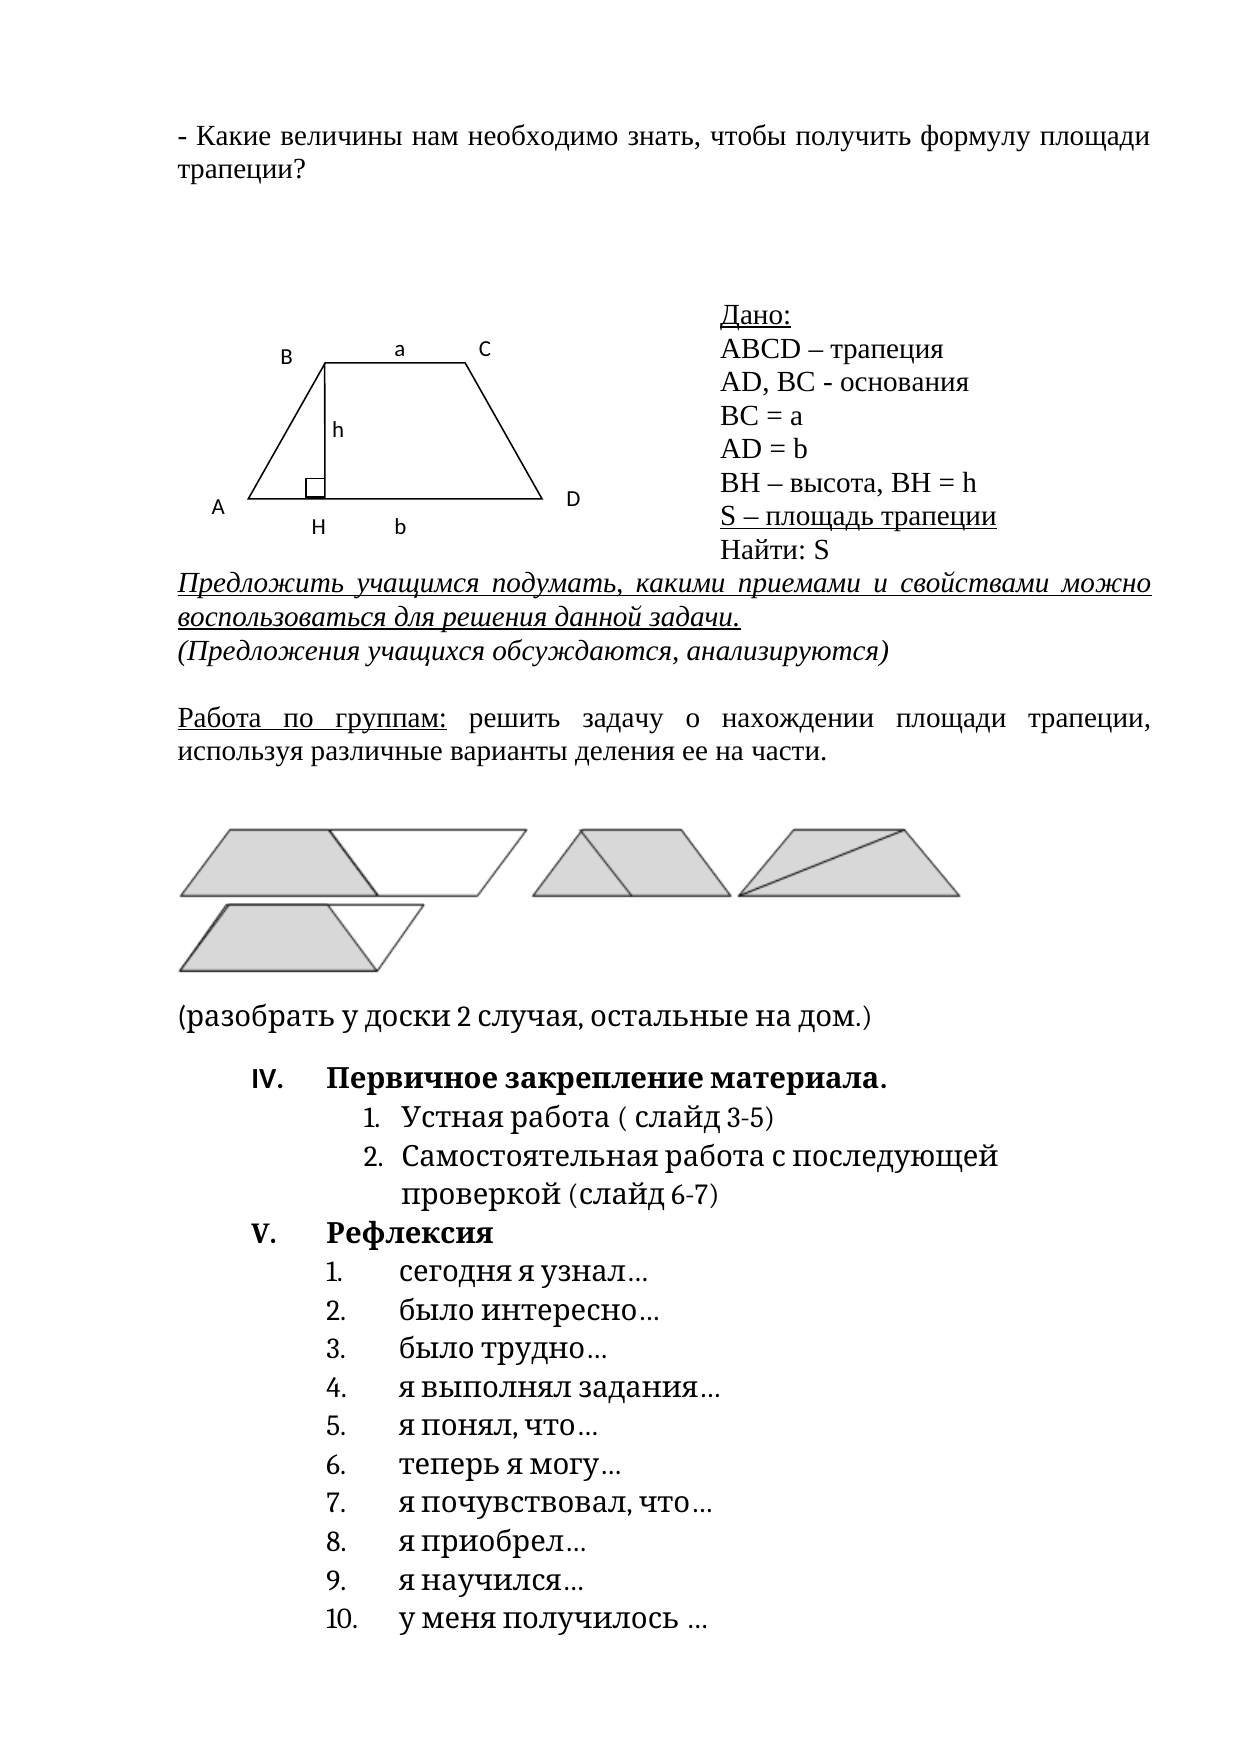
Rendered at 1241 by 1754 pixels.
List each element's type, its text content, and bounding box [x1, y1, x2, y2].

list 6. теперь я могу… [326, 1448, 1152, 1482]
list Устная работа ( слайд 3-5) [364, 1101, 1152, 1135]
list 4. я выполнял задания… [326, 1371, 1152, 1404]
text (разобрать у доски 2 случая, остальные на дом.) [177, 998, 1152, 1034]
list Самостоятельная работа с последующей проверкой (слайд 6-7) [364, 1140, 1152, 1212]
list Рефлексия [251, 1217, 1152, 1250]
text (Предложения учащихся обсуждаются, анализируются) [177, 633, 1152, 666]
list 7. я почувствовал, что… [326, 1487, 1152, 1520]
list 3. было трудно… [326, 1332, 1152, 1366]
list 9. я научился… [326, 1564, 1152, 1597]
list 10. у меня получилось … [326, 1602, 1152, 1636]
table_header [166, 297, 709, 566]
list 5. я понял, что… [326, 1409, 1152, 1443]
list 1. сегодня я узнал… [326, 1255, 1152, 1289]
text Предложить учащимся подумать, какими приемами и свойствами можно воспользоваться для решения данной задачи. [177, 596, 1152, 633]
list 2. было интересно… [326, 1294, 1152, 1327]
table_header Дано: ABCD – трапеция AD, BC - основания BC = a AD = b BH – высота, BH = h S – площадь трапеции Найти: S [709, 297, 1163, 566]
list 8. я приобрел… [326, 1525, 1152, 1559]
picture [177, 828, 964, 899]
picture [177, 903, 429, 974]
list Первичное закрепление материала. [251, 1060, 1152, 1096]
text Работа по группам: решить задачу о нахождении площади трапеции, используя различные варианты деления ее на части. [177, 700, 1152, 767]
text - Какие величины нам необходимо знать, чтобы получить формулу площади трапеции? [177, 118, 1152, 185]
text Предложить учащимся подумать, какими приемами и свойствами можно воспользоваться для решения данной задачи. [177, 566, 1152, 595]
